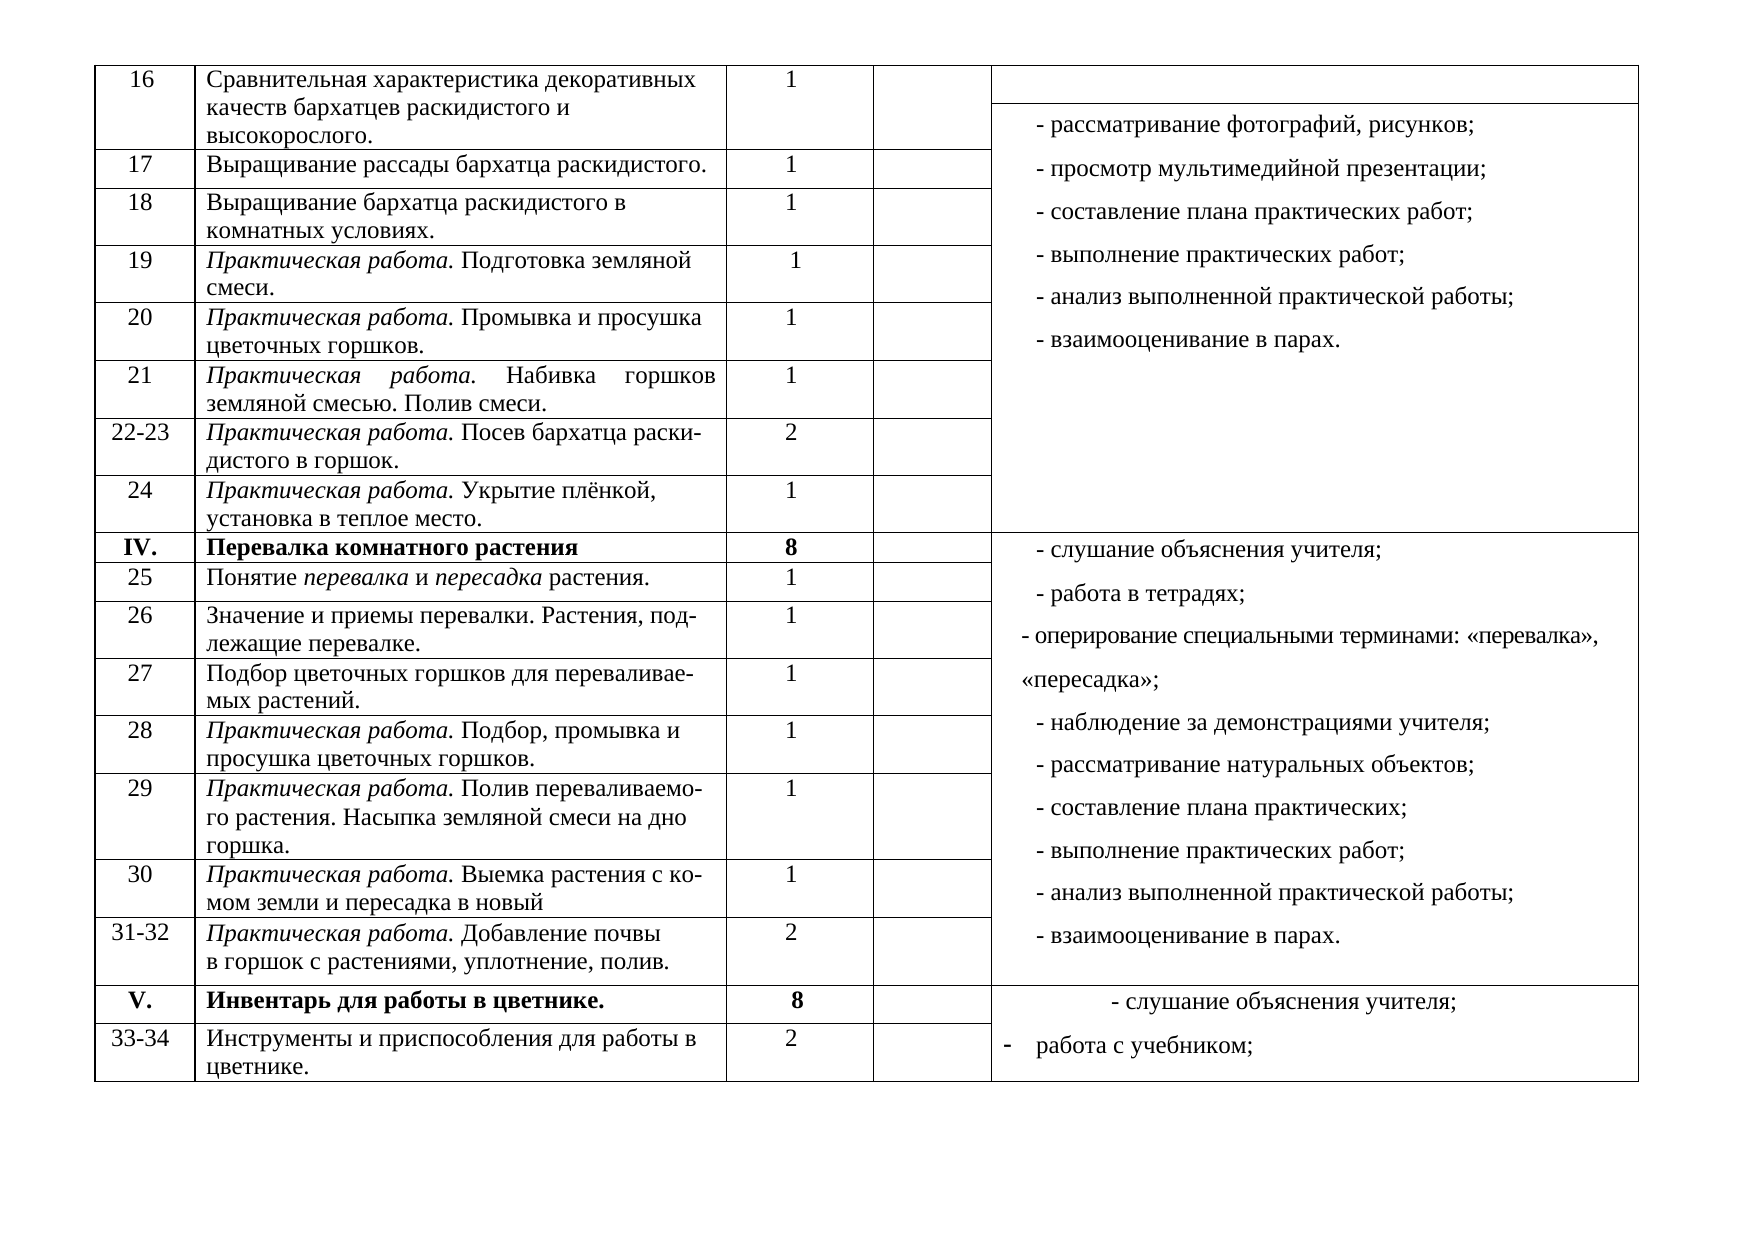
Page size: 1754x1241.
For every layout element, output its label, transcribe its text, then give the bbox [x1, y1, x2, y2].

table_cell [874, 361, 991, 417]
table_cell 33-34 [96, 1024, 194, 1081]
table_cell 22-23 [96, 419, 194, 475]
table_cell Понятие перевалка и пересадка растения. [196, 563, 726, 601]
table_cell 1 [727, 361, 873, 417]
table_cell Выращивание бархатца раскидистого в комнатных условиях. [196, 189, 726, 245]
table_cell Значение и приемы перевалки. Растения, под- лежащие перевалке. [196, 602, 726, 658]
table_cell Инструменты и приспособления для работы в цветнике. [196, 1024, 726, 1081]
table_cell 26 [96, 602, 194, 658]
table_cell 20 [96, 303, 194, 360]
table_cell 8 [727, 533, 873, 562]
table_cell - слушание объяснения учителя; - работа в тетрадях; - оперирование специальными терминами: «перевалка», «пересадка»; - наблюдение за демонстрациями учителя; - рассматривание натуральных объектов; - составление плана практических; - выполнение практических работ; - анализ выполненной практической работы; - взаимооценивание в парах. [992, 533, 1638, 985]
table_cell 27 [96, 659, 194, 715]
table_cell V. [96, 986, 194, 1023]
table_cell [874, 533, 991, 562]
table_cell IV. [96, 533, 194, 562]
table_cell [874, 150, 991, 187]
table_cell [874, 918, 991, 985]
table_cell - рассматривание фотографий, рисунков; - просмотр мультимедийной презентации; - составление плана практических работ; - выполнение практических работ; - анализ выполненной практической работы; - взаимооценивание в парах. [992, 104, 1638, 532]
table_cell 17 [96, 150, 194, 187]
table_cell Инвентарь для работы в цветнике. [196, 986, 726, 1023]
table_cell [874, 602, 991, 658]
table_cell [874, 303, 991, 360]
table_cell [874, 860, 991, 917]
table_cell Выращивание рассады бархатца раскидистого. [196, 150, 726, 187]
table_cell 25 [96, 563, 194, 601]
table_cell [874, 563, 991, 601]
table_cell Практическая работа. Выемка растения с ко- мом земли и пересадка в новый [196, 860, 726, 917]
table_cell 1 [727, 563, 873, 601]
table_cell 1 [727, 150, 873, 187]
table_cell 1 [727, 774, 873, 859]
table_cell 28 [96, 716, 194, 773]
table_cell 16 [96, 66, 194, 149]
table_cell 1 [727, 189, 873, 245]
table_cell [874, 659, 991, 715]
table_cell 1 [727, 716, 873, 773]
table_cell Практическая работа. Подготовка земляной смеси. [196, 246, 726, 302]
table_cell 1 [727, 860, 873, 917]
table_cell [874, 716, 991, 773]
table_cell [874, 476, 991, 532]
table_cell 1 [727, 602, 873, 658]
table_cell Практическая работа. Добавление почвы в горшок с растениями, уплотнение, полив. [196, 918, 726, 985]
table_cell 21 [96, 361, 194, 417]
table_cell 19 [96, 246, 194, 302]
table_cell 2 [727, 419, 873, 475]
table_cell 1 [727, 659, 873, 715]
table_cell 8 [727, 986, 873, 1023]
table_cell 30 [96, 860, 194, 917]
table_cell [874, 986, 991, 1023]
table_cell - слушание объяснения учителя; работа с учебником; - работа в тетрадях; - выполнение действий по инструкции учителя; - изучение правил безопасной работы; - просмотр мультимедийной презентации; - рассматривание натуральных объектов; - составление плана практических работ; - выполнение практических работ; - анализ выполненной практической работы; - взаимооценивание в парах; - выполнение контрольной работы. [992, 986, 1638, 1081]
table_cell 2 [727, 918, 873, 985]
table_cell [874, 66, 991, 149]
table_cell 18 [96, 189, 194, 245]
table_cell 1 [727, 66, 873, 149]
table_cell Перевалка комнатного растения [196, 533, 726, 562]
table_cell [874, 246, 991, 302]
table_cell 1 [727, 476, 873, 532]
table_cell [874, 189, 991, 245]
table_cell [874, 419, 991, 475]
table_cell [874, 774, 991, 859]
table_cell Практическая работа. Подбор, промывка и просушка цветочных горшков. [196, 716, 726, 773]
table_cell 1 [727, 246, 873, 302]
table_cell Сравнительная характеристика декоративных качеств бархатцев раскидистого и высокорослого. [196, 66, 726, 149]
table_cell 24 [96, 476, 194, 532]
table_cell 31-32 [96, 918, 194, 985]
table_cell 1 [727, 303, 873, 360]
table_cell Практическая работа. Промывка и просушка цветочных горшков. [196, 303, 726, 360]
table_cell Практическая работа. Посев бархатца раски- дистого в горшок. [196, 419, 726, 475]
table_cell 29 [96, 774, 194, 859]
table_cell Практическая работа. Укрытие плёнкой, установка в теплое место. [196, 476, 726, 532]
table_cell [874, 1024, 991, 1081]
table_cell 2 [727, 1024, 873, 1081]
table_cell Подбор цветочных горшков для переваливае- мых растений. [196, 659, 726, 715]
table_cell Практическая работа. Полив переваливаемо- го растения. Насыпка земляной смеси на дно горшка. [196, 774, 726, 859]
table_cell Практическая работа. Набивка горшков земляной смесью. Полив смеси. [196, 361, 726, 417]
